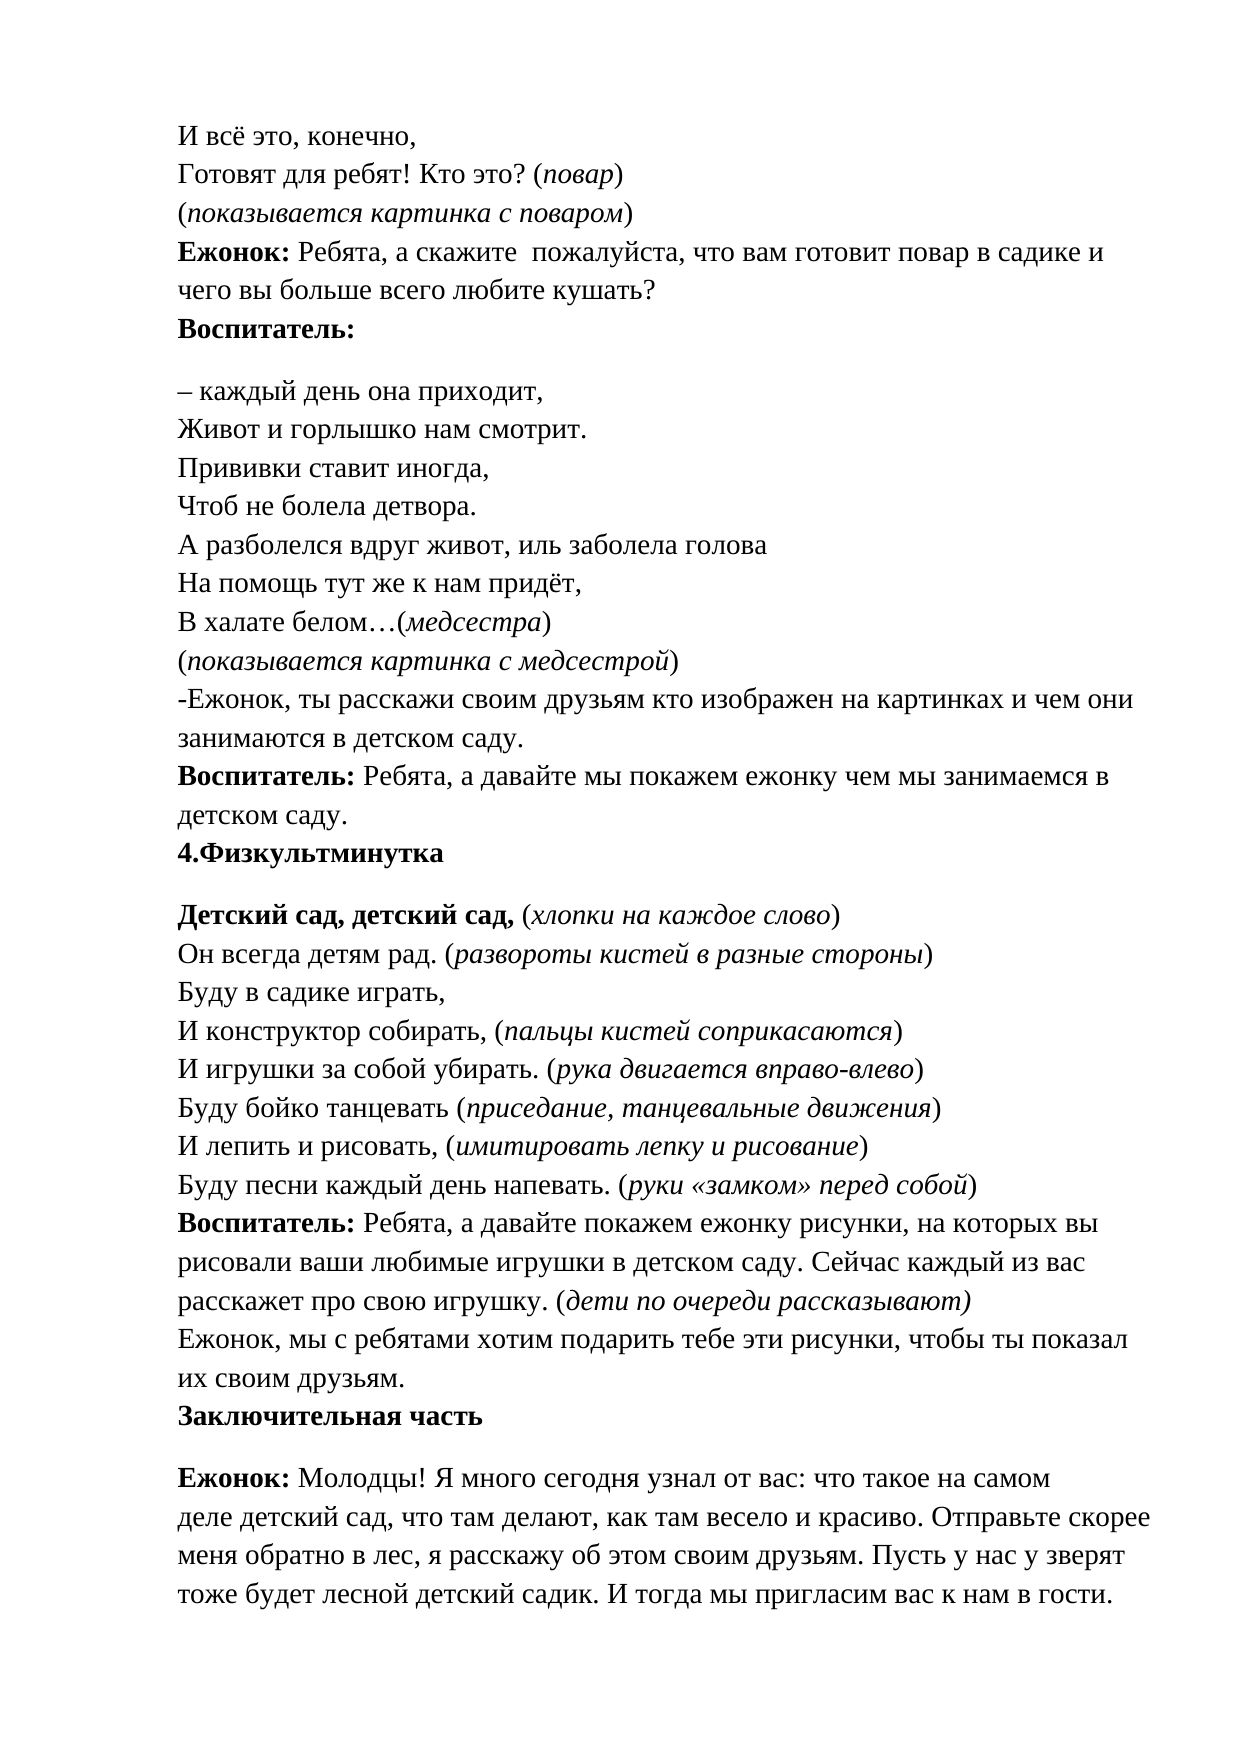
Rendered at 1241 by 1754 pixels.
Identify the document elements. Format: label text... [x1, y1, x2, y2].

text Буду песни каждый день напевать. (руки «замком» перед собой) [177, 1167, 1152, 1201]
text Детский сад, детский сад, (хлопки на каждое слово) [177, 897, 1152, 931]
text Буду в садике играть, [177, 974, 1152, 1008]
text И игрушки за собой убирать. (рука двигается вправо-влево) [177, 1051, 1152, 1085]
text -Ежонок, ты расскажи своим друзьям кто изображен на картинках и чем они занимаются в детском саду. [177, 681, 1152, 753]
text Воспитатель: Ребята, а давайте покажем ежонку рисунки, на которых вы рисовали ваши любимые игрушки в детском саду. Сейчас каждый из вас расскажет про свою игрушку. (дети по очереди рассказывают) [177, 1206, 1152, 1316]
text И лепить и рисовать, (имитировать лепку и рисование) [177, 1128, 1152, 1162]
text Воспитатель: [177, 311, 1152, 344]
text – каждый день она приходит, [177, 373, 1152, 406]
text (показывается картинка с поваром) [177, 195, 1152, 229]
text Ежонок: Молодцы! Я много сегодня узнал от вас: что такое на самом деле детский сад, что там делают, как там весело и красиво. Отправьте скорее меня обратно в лес, я расскажу об этом своим друзьям. Пусть у нас у зверят тоже будет лесной детский садик. И тогда мы пригласим вас к нам в гости. [177, 1460, 1152, 1609]
text На помощь тут же к нам придёт, [177, 566, 1152, 599]
text Чтоб не болела детвора. [177, 488, 1152, 522]
text Ежонок, мы с ребятами хотим подарить тебе эти рисунки, чтобы ты показал их своим друзьям. [177, 1321, 1152, 1393]
text И всё это, конечно, [177, 118, 1152, 152]
text Воспитатель: Ребята, а давайте мы покажем ежонку чем мы занимаемся в детском саду. [177, 758, 1152, 830]
text (показывается картинка с медсестрой) [177, 643, 1152, 676]
text И конструктор собирать, (пальцы кистей соприкасаются) [177, 1013, 1152, 1046]
text В халате белом…(медсестра) [177, 604, 1152, 638]
text 4.Физкультминутка [177, 835, 1152, 869]
text А разболелся вдруг живот, иль заболела голова [177, 527, 1152, 561]
text Буду бойко танцевать (приседание, танцевальные движения) [177, 1090, 1152, 1123]
text Готовят для ребят! Кто это? (повар) [177, 157, 1152, 190]
text Прививки ставит иногда, [177, 450, 1152, 483]
text Заключительная часть [177, 1398, 1152, 1432]
text Живот и горлышко нам смотрит. [177, 411, 1152, 445]
text Ежонок: Ребята, а скажите пожалуйста, что вам готовит повар в садике и чего вы больше всего любите кушать? [177, 234, 1152, 306]
text Он всегда детям рад. (развороты кистей в разные стороны) [177, 936, 1152, 969]
